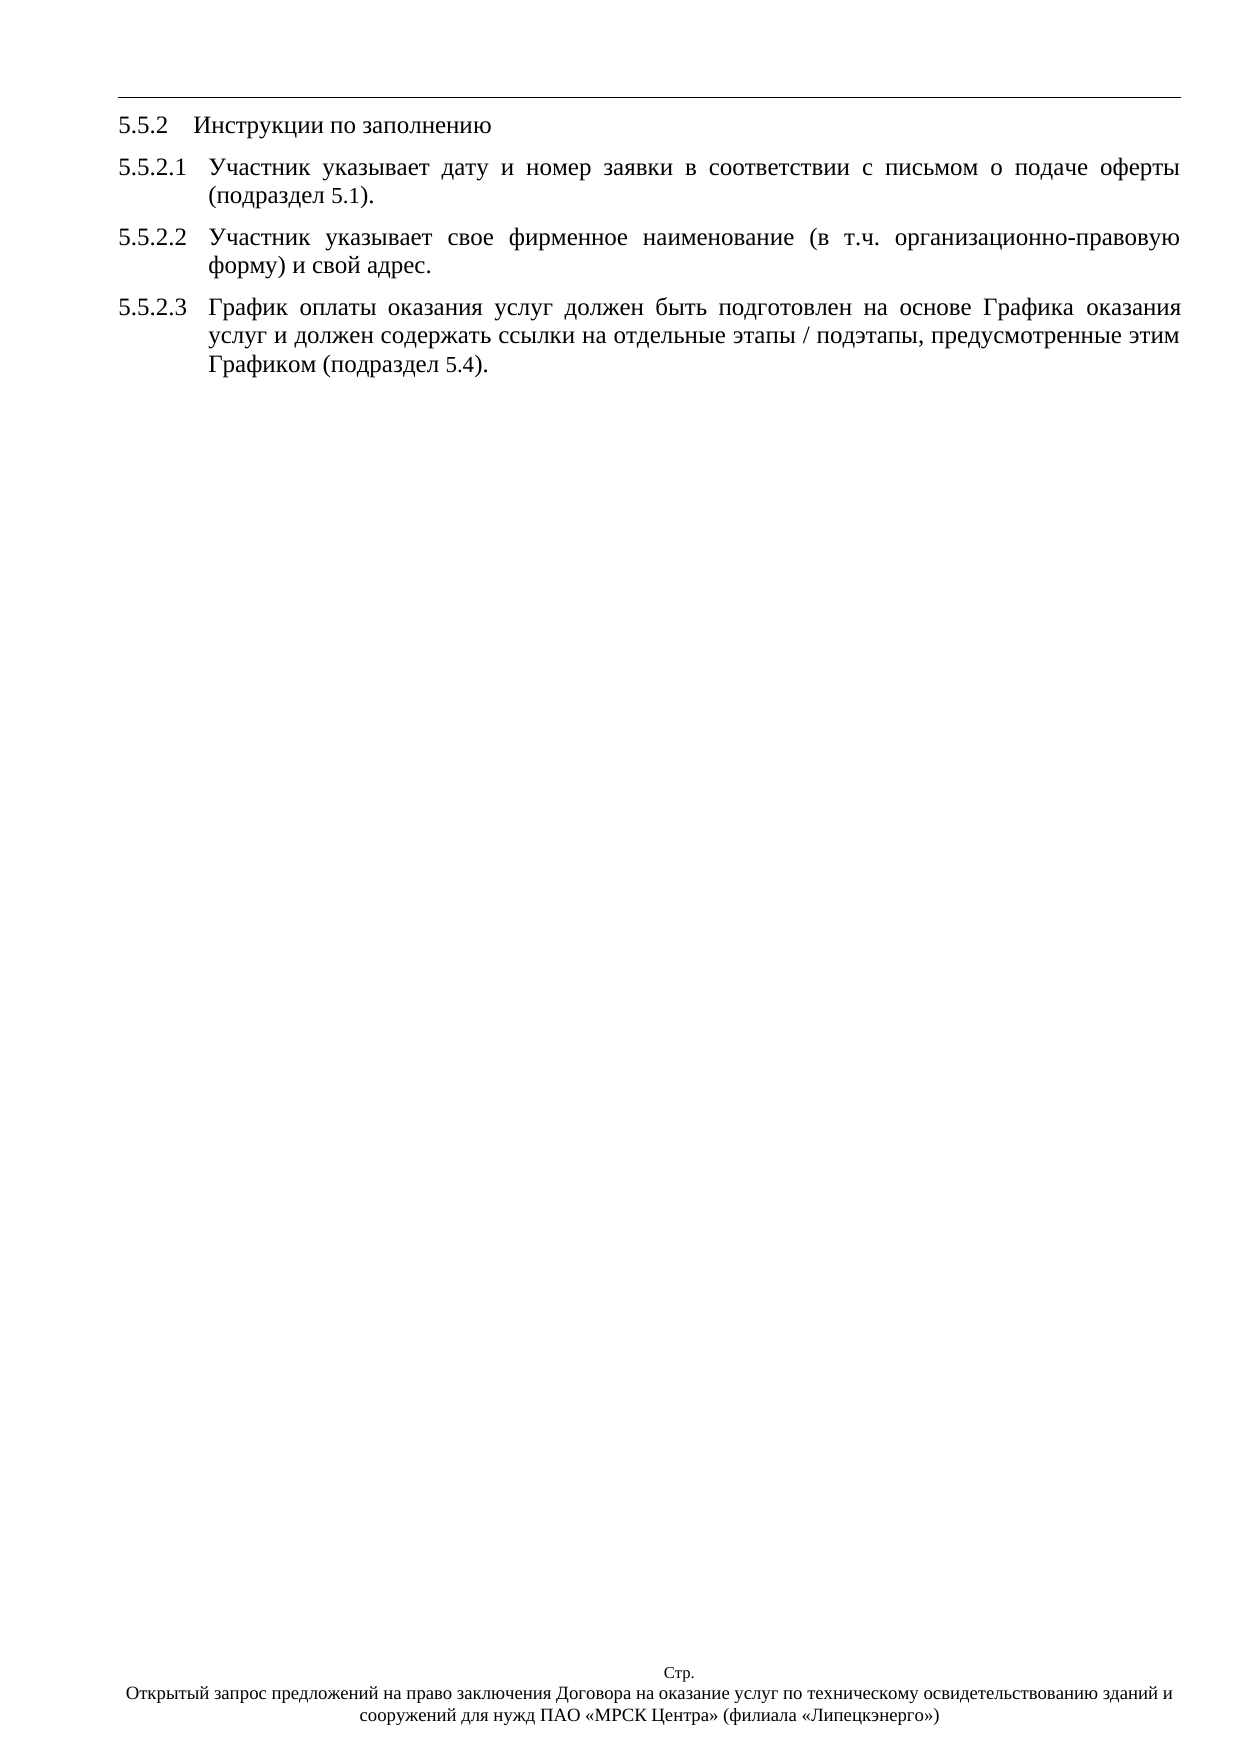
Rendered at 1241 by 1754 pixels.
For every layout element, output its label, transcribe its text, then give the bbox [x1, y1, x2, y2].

subtitle Инструкции по заполнению [118, 111, 1181, 139]
list Участник указывает свое фирменное наименование (в т.ч. организационно-правовую форму) и свой адрес. [118, 222, 1181, 279]
list График оплаты оказания услуг должен быть подготовлен на основе Графика оказания услуг и должен содержать ссылки на отдельные этапы / подэтапы, предусмотренные этим Графиком (подраздел 5.4). [118, 292, 1181, 378]
list Участник указывает дату и номер заявки в соответствии с письмом о подаче оферты (подраздел 5.1). [118, 152, 1181, 209]
